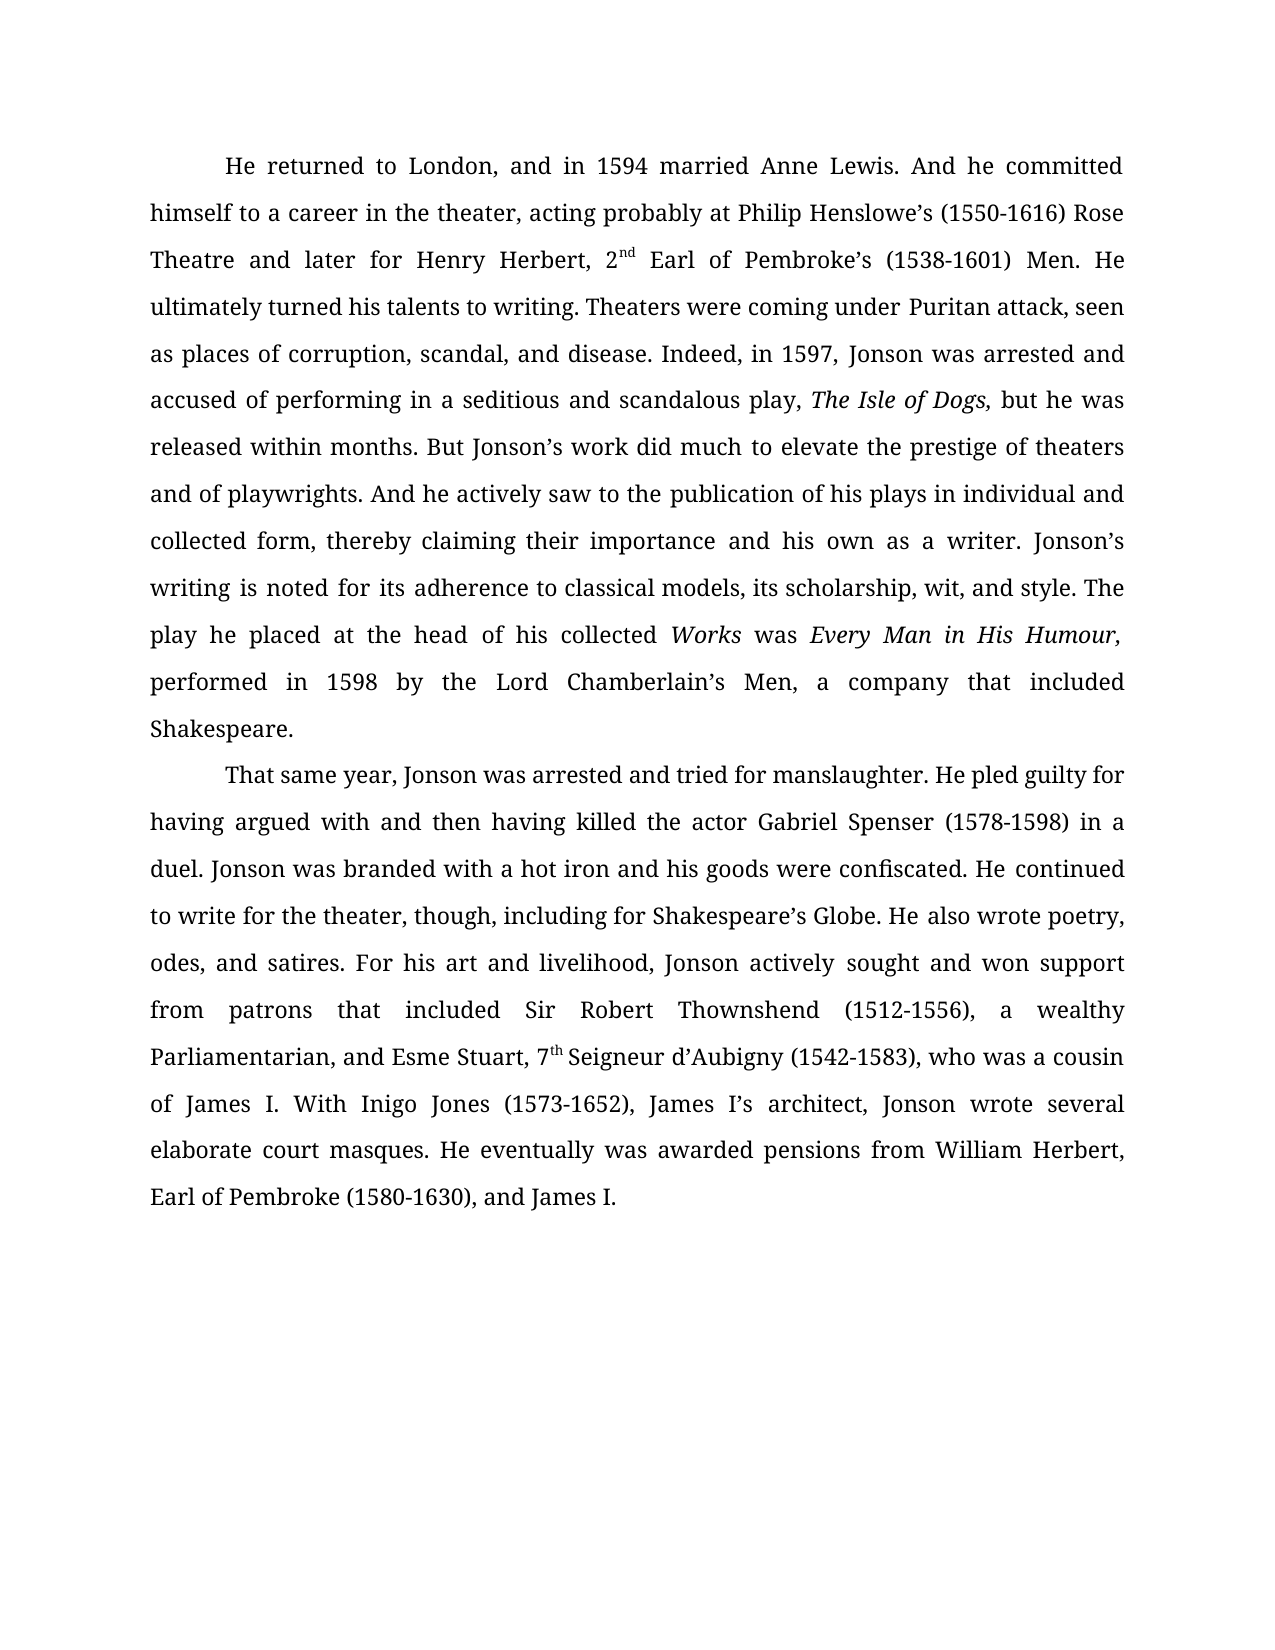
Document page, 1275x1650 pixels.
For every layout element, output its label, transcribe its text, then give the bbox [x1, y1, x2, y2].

text That same year, Jonson was arrested and tried for manslaughter. He pled guilty for having argued with and then having killed the actor Gabriel Spenser (1578-1598) in a duel. Jonson was branded with a hot iron and his goods were confiscated. He continued to write for the theater, though, including for Shakespeare’s Globe. He also wrote poetry, odes, and satires. For his art and livelihood, Jonson actively sought and won support from patrons that included Sir Robert Thownshend (1512-1556), a wealthy Parliamentarian, and Esme Stuart, 7th Seigneur d’Aubigny (1542-1583), who was a cousin of James I. With Inigo Jones (1573-1652), James I’s architect, Jonson wrote several elaborate court masques. He eventually was awarded pensions from William Herbert, Earl of Pembroke (1580-1630), and James I. [150, 759, 1125, 1212]
text He returned to London, and in 1594 married Anne Lewis. And he committed himself to a career in the theater, acting probably at Philip Henslowe’s (1550-1616) Rose Theatre and later for Henry Herbert, 2nd Earl of Pembroke’s (1538-1601) Men. He ultimately turned his talents to writing. Theaters were coming under Puritan attack, seen as places of corruption, scandal, and disease. Indeed, in 1597, Jonson was arrested and accused of performing in a seditious and scandalous play, The Isle of Dogs, but he was released within months. But Jonson’s work did much to elevate the prestige of theaters and of playwrights. And he actively saw to the publication of his plays in individual and collected form, thereby claiming their importance and his own as a writer. Jonson’s writing is noted for its adherence to classical models, its scholarship, wit, and style. The play he placed at the head of his collected Works was Every Man in His Humour, performed in 1598 by the Lord Chamberlain’s Men, a company that included Shakespeare. [150, 150, 1125, 744]
